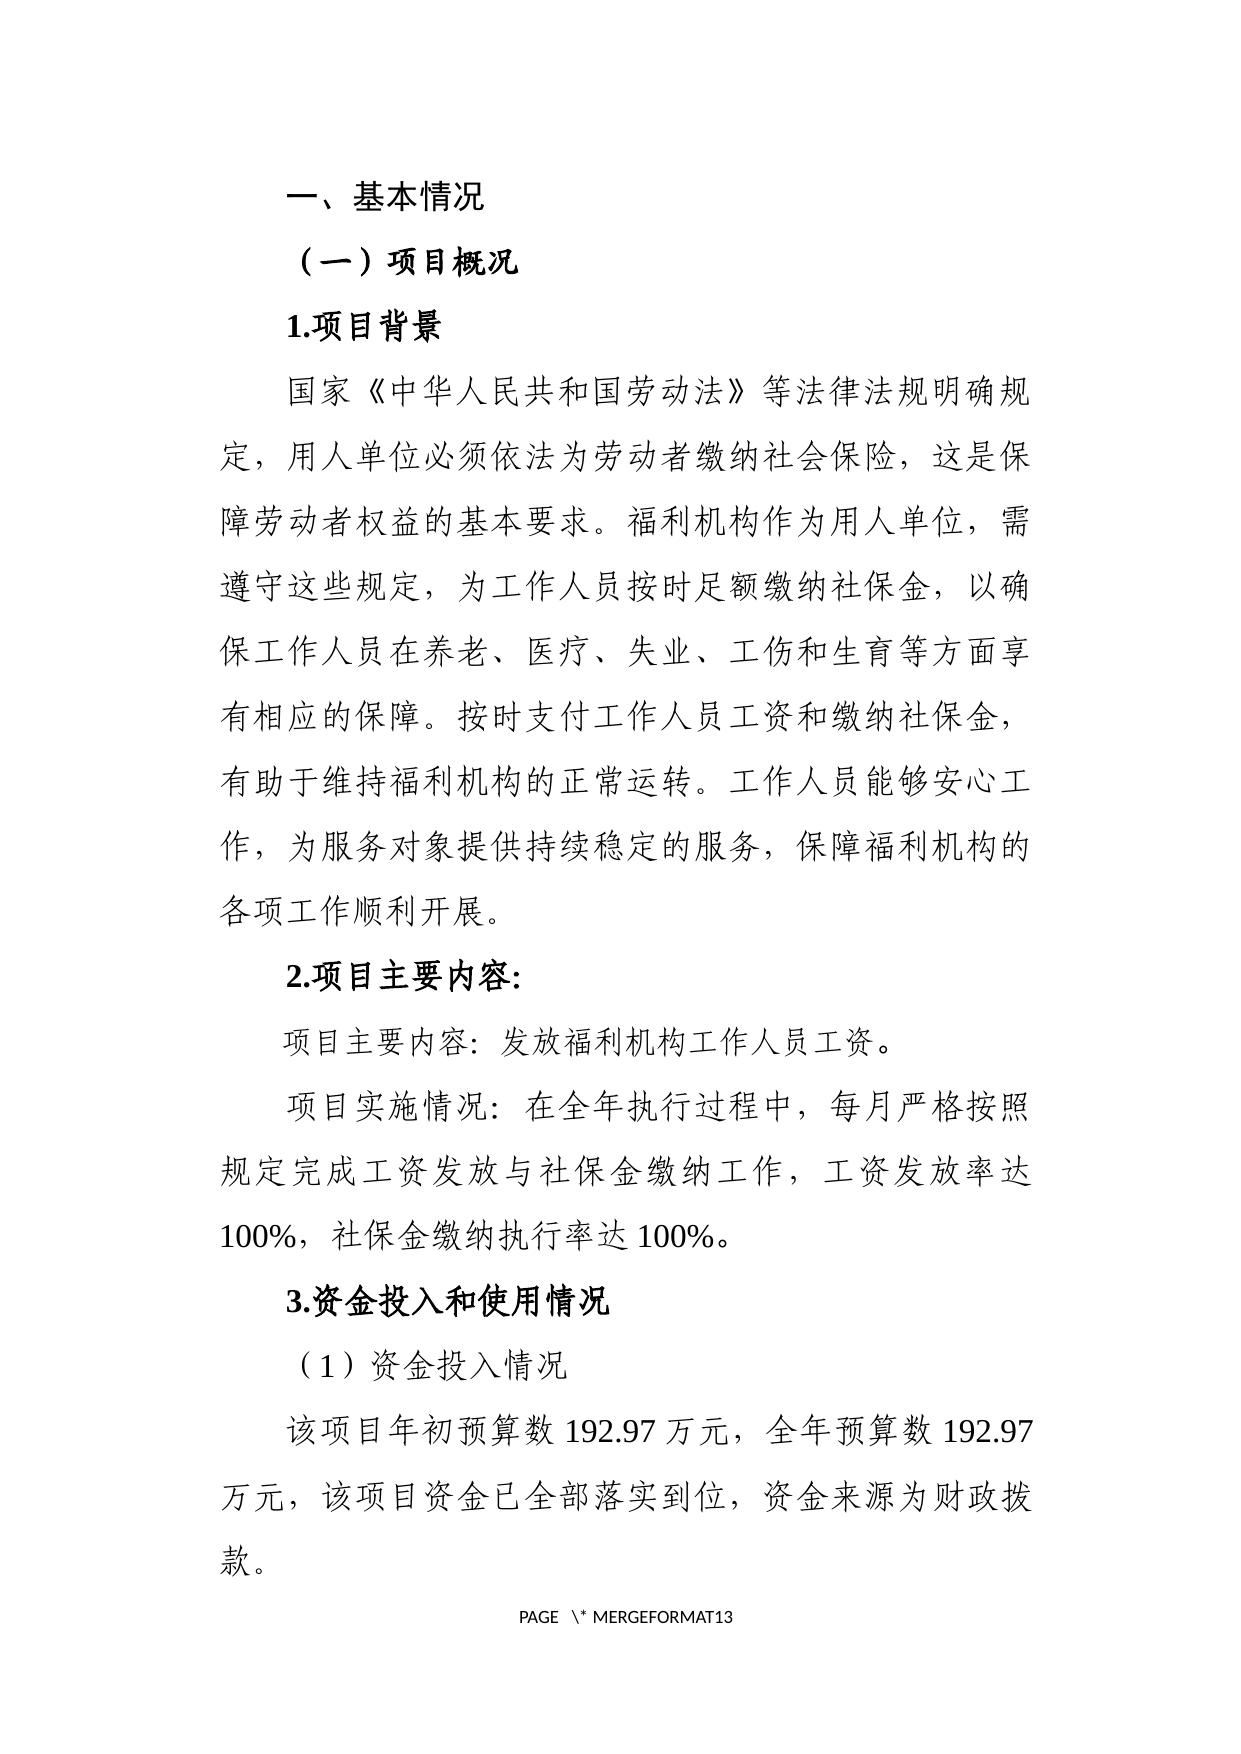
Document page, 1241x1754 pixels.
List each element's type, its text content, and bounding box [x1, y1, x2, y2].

title 国家《中华人民共和国劳动法》等法律法规明确规定，用人单位必须依法为劳动者缴纳社会保险，这是保障劳动者权益的基本要求。福利机构作为用人单位，需遵守这些规定，为工作人员按时足额缴纳社保金，以确保工作人员在养老、医疗、失业、工伤和生育等方面享有相应的保障。按时支付工作人员工资和缴纳社保金，有助于维持福利机构的正常运转。工作人员能够安心工作，为服务对象提供持续稳定的服务，保障福利机构的各项工作顺利开展。 [218, 357, 1033, 942]
text 1.项目背景 [218, 292, 1033, 357]
text 项目主要内容：发放福利机构工作人员工资。 [218, 1007, 1033, 1072]
text 项目实施情况：在全年执行过程中，每月严格按照规定完成工资发放与社保金缴纳工作，工资发放率达100%，社保金缴纳执行率达100%。 [218, 1072, 1033, 1267]
text （1）资金投入情况 [218, 1332, 1033, 1397]
text 3.资金投入和使用情况 [218, 1267, 1033, 1332]
text （一）项目概况 [218, 227, 1033, 292]
title 2.项目主要内容： [218, 942, 1033, 1007]
text 一、基本情况 [218, 162, 1033, 227]
text 该项目年初预算数192.97万元，全年预算数192.97万元，该项目资金已全部落实到位，资金来源为财政拨款。 [218, 1397, 1033, 1592]
